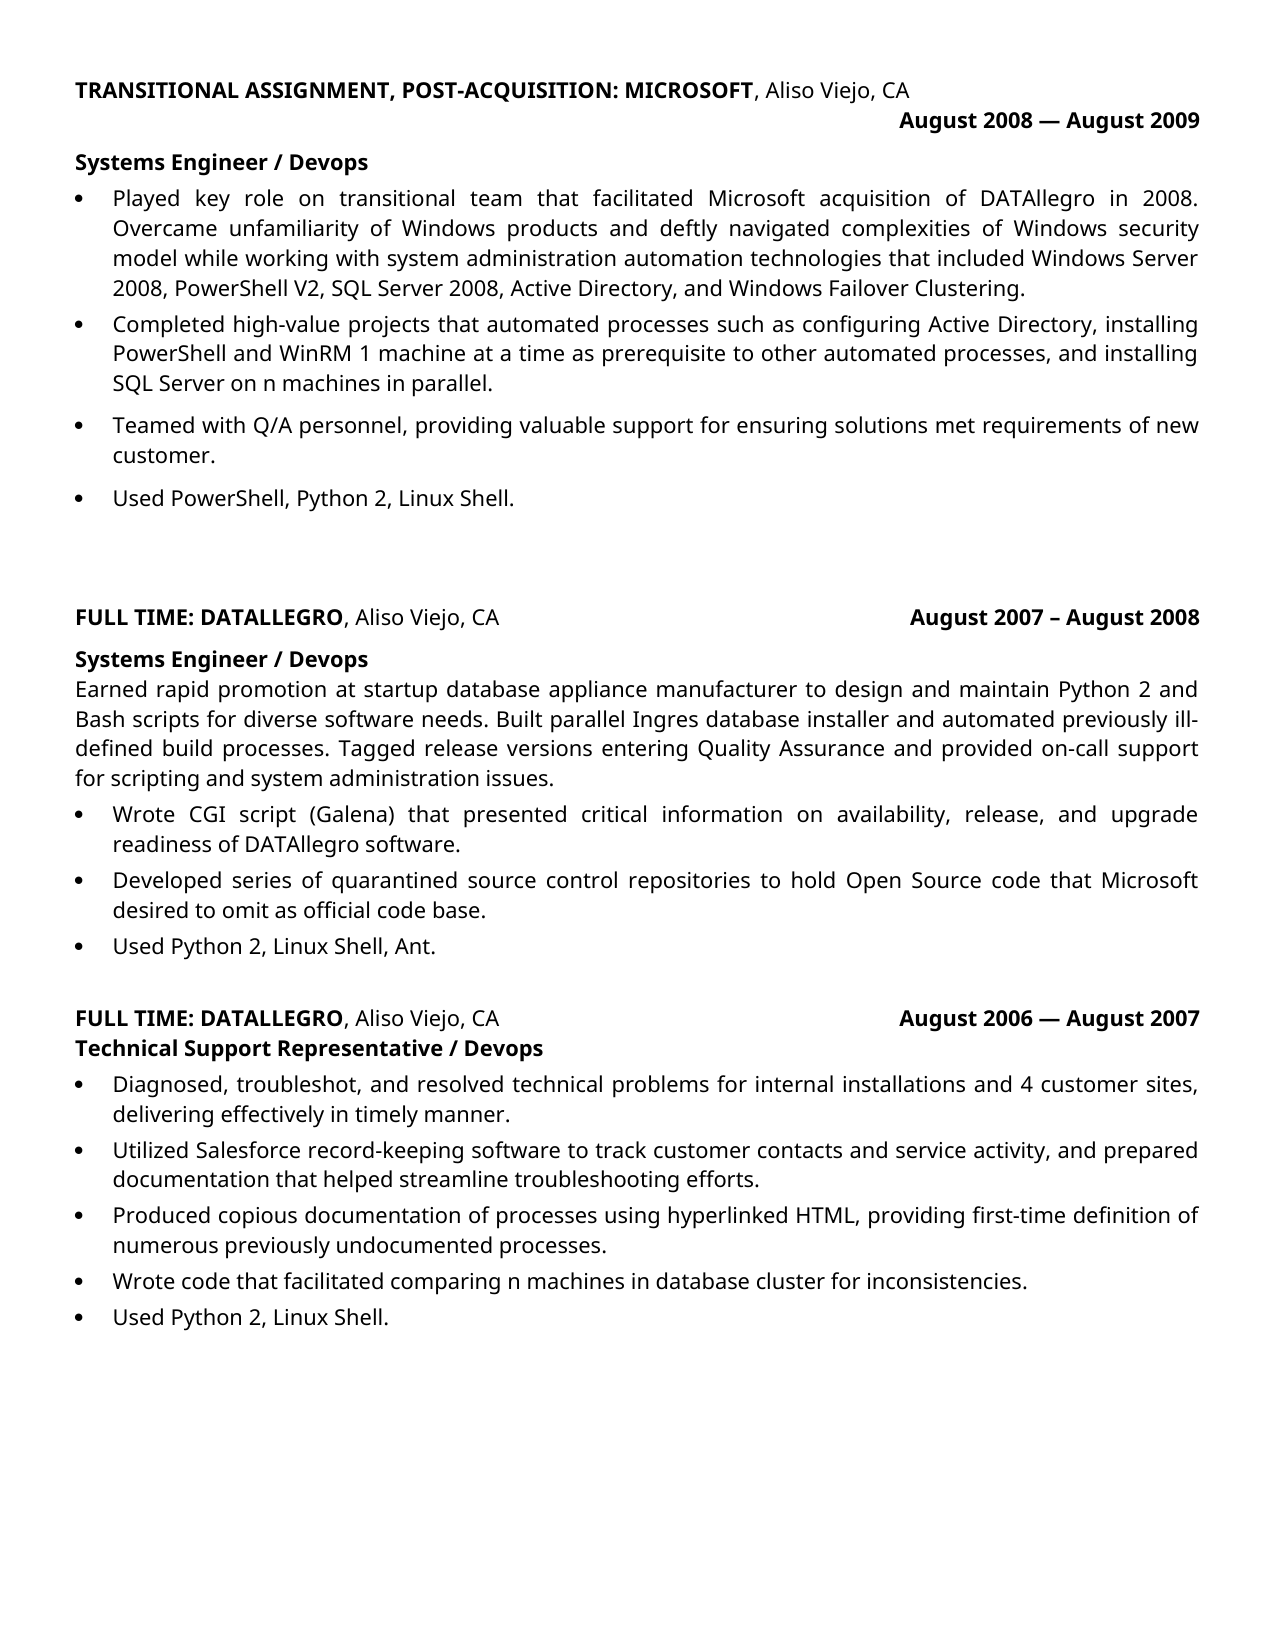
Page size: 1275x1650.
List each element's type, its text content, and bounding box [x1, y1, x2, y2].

text Full Time: DATAllegro, Aliso Viejo, CA August 2007 – August 2008 [75, 602, 1200, 631]
text Full Time: DATALLEGRO, Aliso Viejo, CA August 2006 — August 2007 [75, 1003, 1200, 1033]
list Developed series of quarantined source control repositories to hold Open Source code that Microsoft desired to omit as official code base. [75, 865, 1200, 924]
text Technical Support Representative / Devops [75, 1033, 1200, 1062]
text Transitional assignment, post-Acquisition: Microsoft, Aliso Viejo, CA [75, 75, 1200, 105]
list Teamed with Q/A personnel, providing valuable support for ensuring solutions met requirements of new customer. [75, 410, 1200, 470]
text Systems Engineer / Devops [75, 147, 1200, 177]
list Diagnosed, troubleshot, and resolved technical problems for internal installations and 4 customer sites, delivering effectively in timely manner. [75, 1069, 1200, 1128]
list Used PowerShell, Python 2, Linux Shell. [75, 482, 1200, 512]
text August 2008 — August 2009 [75, 105, 1200, 134]
list Produced copious documentation of processes using hyperlinked HTML, providing first-time definition of numerous previously undocumented processes. [75, 1200, 1200, 1260]
list Completed high-value projects that automated processes such as configuring Active Directory, installing PowerShell and WinRM 1 machine at a time as prerequisite to other automated processes, and installing SQL Server on n machines in parallel. [75, 308, 1200, 398]
list Used Python 2, Linux Shell, Ant. [75, 931, 1200, 961]
list Used Python 2, Linux Shell. [75, 1302, 1200, 1332]
text Systems Engineer / Devops [75, 644, 1200, 674]
list Wrote CGI script (Galena) that presented critical information on availability, release, and upgrade readiness of DATAllegro software. [75, 799, 1200, 859]
list Played key role on transitional team that facilitated Microsoft acquisition of DATAllegro in 2008. Overcame unfamiliarity of Windows products and deftly navigated complexities of Windows security model while working with system administration automation technologies that included Windows Server 2008, PowerShell V2, SQL Server 2008, Active Directory, and Windows Failover Clustering. [75, 183, 1200, 302]
list Wrote code that facilitated comparing n machines in database cluster for inconsistencies. [75, 1266, 1200, 1296]
text Earned rapid promotion at startup database appliance manufacturer to design and maintain Python 2 and Bash scripts for diverse software needs. Built parallel Ingres database installer and automated previously ill-defined build processes. Tagged release versions entering Quality Assurance and provided on-call support for scripting and system administration issues. [75, 674, 1200, 793]
list Utilized Salesforce record-keeping software to track customer contacts and service activity, and prepared documentation that helped streamline troubleshooting efforts. [75, 1134, 1200, 1194]
